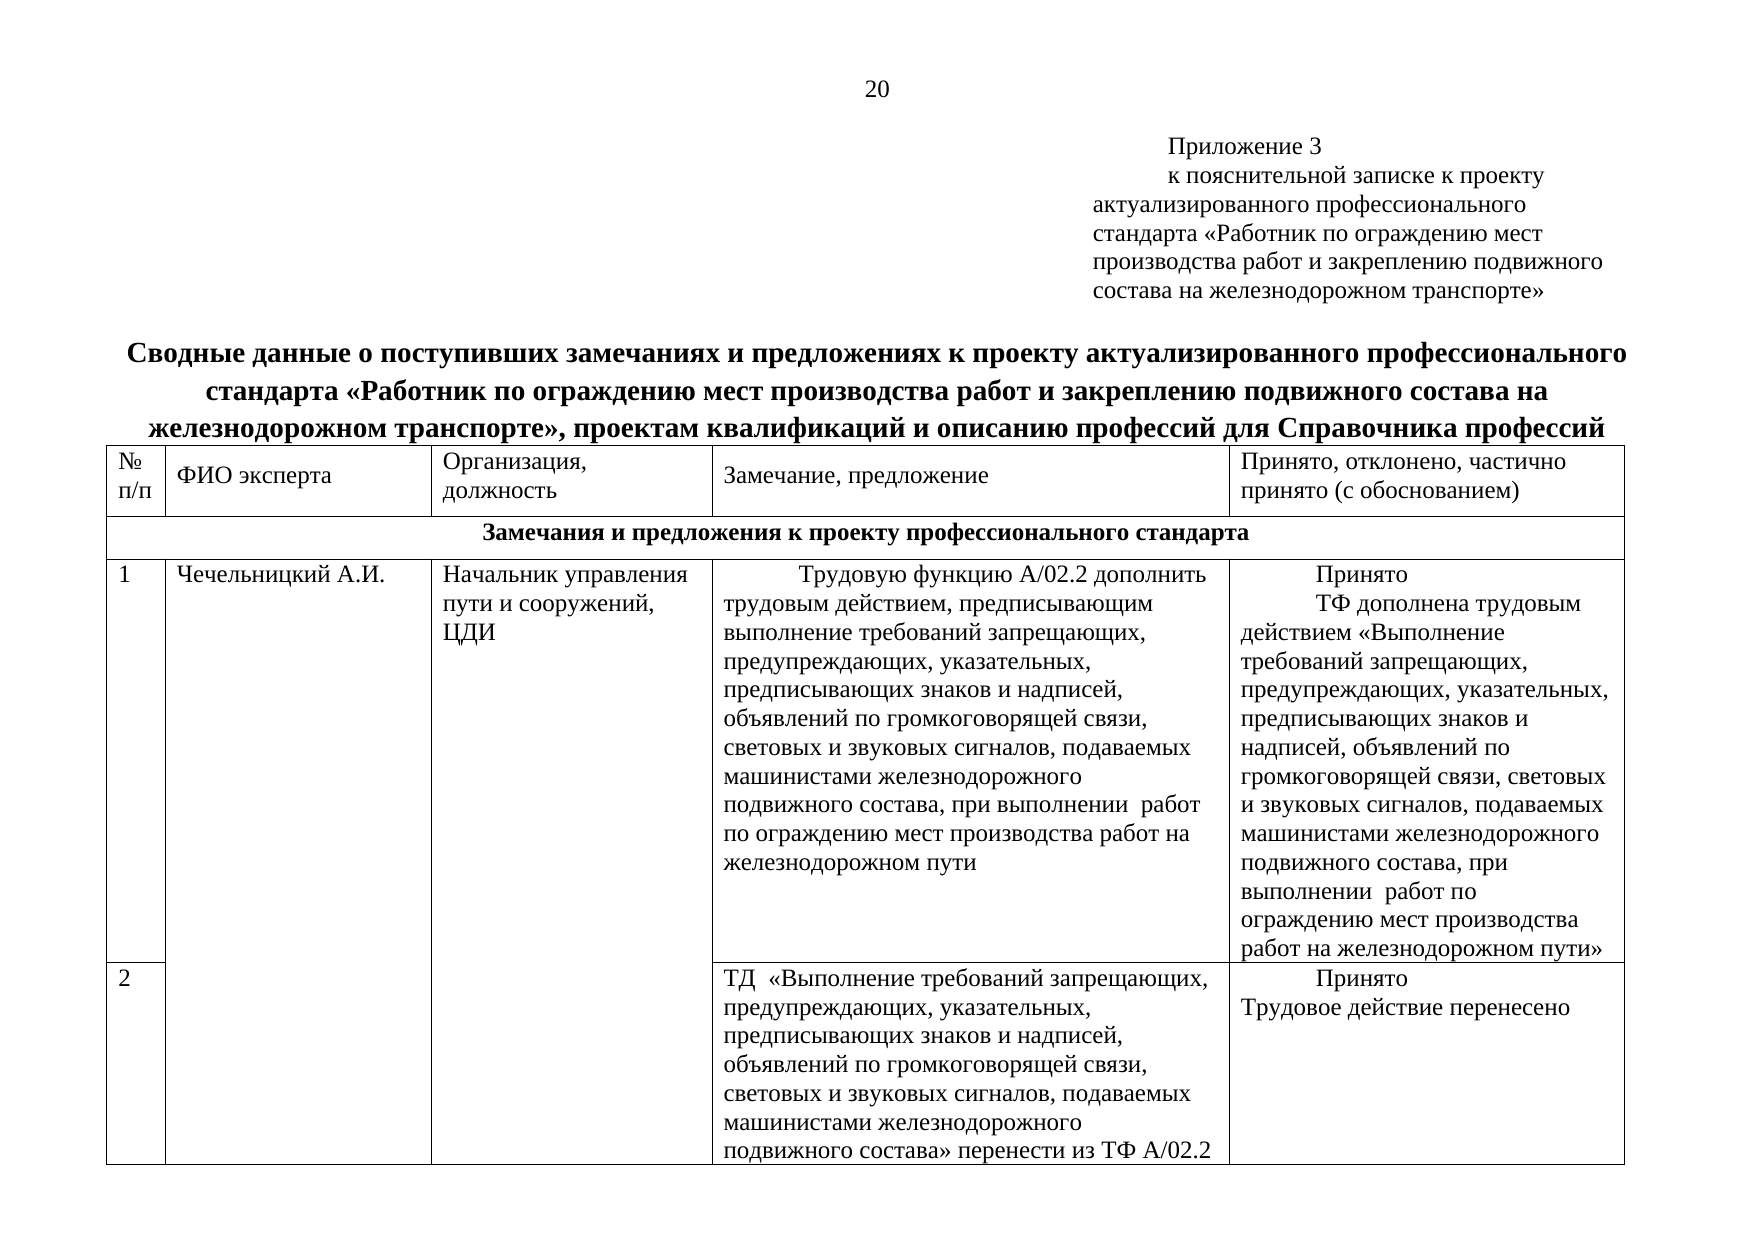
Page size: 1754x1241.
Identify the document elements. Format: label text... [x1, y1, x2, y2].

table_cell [713, 963, 1229, 1164]
table_header Замечание, предложение [713, 446, 1229, 516]
table_header № п/п [107, 446, 165, 516]
table_cell 2 [107, 963, 165, 1164]
table_cell Чечельницкий А.И. [166, 560, 431, 1164]
table_header ФИО эксперта [166, 446, 431, 516]
text Приложение 3 [1093, 131, 1636, 160]
table_cell Замечания и предложения к проекту профессионального стандарта [107, 517, 1624, 558]
table_header Организация, должность [432, 446, 712, 516]
table_cell Трудовую функцию A/02.2 дополнить трудовым действием, предписывающим выполнение требований запрещающих, предупреждающих, указательных, предписывающих знаков и надписей, объявлений по громкоговорящей связи, световых и звуковых сигналов, подаваемых машинистами железнодорожного подвижного состава, при выполнении работ по ограждению мест производства работ на железнодорожном пути [713, 560, 1229, 962]
table_cell 1 [107, 560, 165, 962]
table_cell Начальник управления пути и сооружений, ЦДИ [432, 560, 712, 1164]
table_header Принято, отклонено, частично принято (с обоснованием) [1230, 446, 1624, 516]
text к пояснительной записке к проекту актуализированного профессионального стандарта «Работник по ограждению мест производства работ и закреплению подвижного состава на железнодорожном транспорте» [1093, 160, 1636, 304]
table_cell Принято Трудовое действие перенесено [1230, 963, 1624, 1164]
table_cell Принято ТФ дополнена трудовым действием «Выполнение требований запрещающих, предупреждающих, указательных, предписывающих знаков и надписей, объявлений по громкоговорящей связи, световых и звуковых сигналов, подаваемых машинистами железнодорожного подвижного состава, при выполнении работ по ограждению мест производства работ на железнодорожном пути» [1230, 560, 1624, 962]
text Сводные данные о поступивших замечаниях и предложениях к проекту актуализированного профессионального стандарта «Работник по ограждению мест производства работ и закреплению подвижного состава на железнодорожном транспорте», проектам квалификаций и описанию профессий для Справочника профессий [118, 333, 1636, 445]
